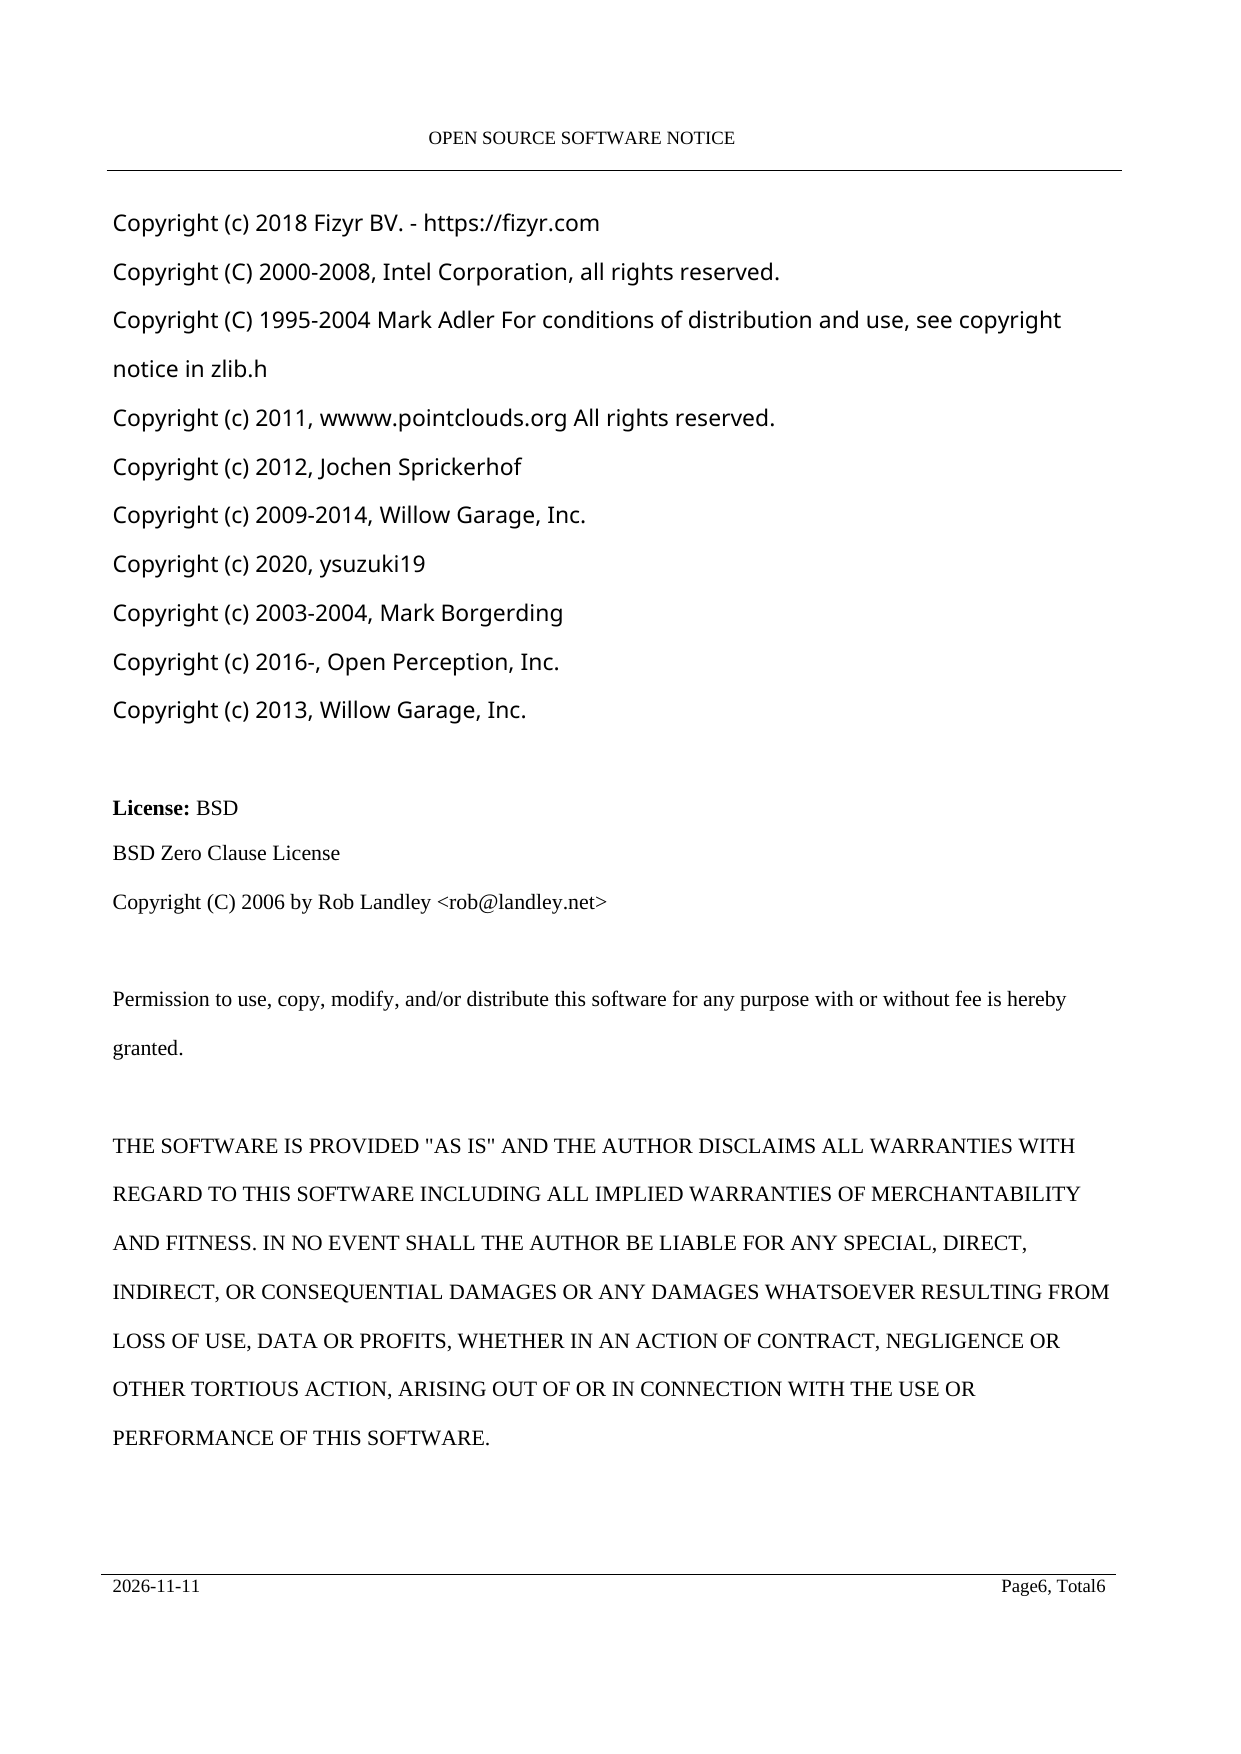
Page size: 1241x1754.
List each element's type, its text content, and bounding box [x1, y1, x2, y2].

text License: BSD [112, 791, 1128, 824]
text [112, 206, 1128, 775]
text BSD Zero Clause License Copyright (C) 2006 by Rob Landley <rob@landley.net> Permission to use, copy, modify, and/or distribute this software for any purpose with or without fee is hereby granted. THE SOFTWARE IS PROVIDED "AS IS" AND THE AUTHOR DISCLAIMS ALL WARRANTIES WITH REGARD TO THIS SOFTWARE INCLUDING ALL IMPLIED WARRANTIES OF MERCHANTABILITY AND FITNESS. IN NO EVENT SHALL THE AUTHOR BE LIABLE FOR ANY SPECIAL, DIRECT, INDIRECT, OR CONSEQUENTIAL DAMAGES OR ANY DAMAGES WHATSOEVER RESULTING FROM LOSS OF USE, DATA OR PROFITS, WHETHER IN AN ACTION OF CONTRACT, NEGLIGENCE OR OTHER TORTIOUS ACTION, ARISING OUT OF OR IN CONNECTION WITH THE USE OR PERFORMANCE OF THIS SOFTWARE. [112, 836, 1128, 1503]
